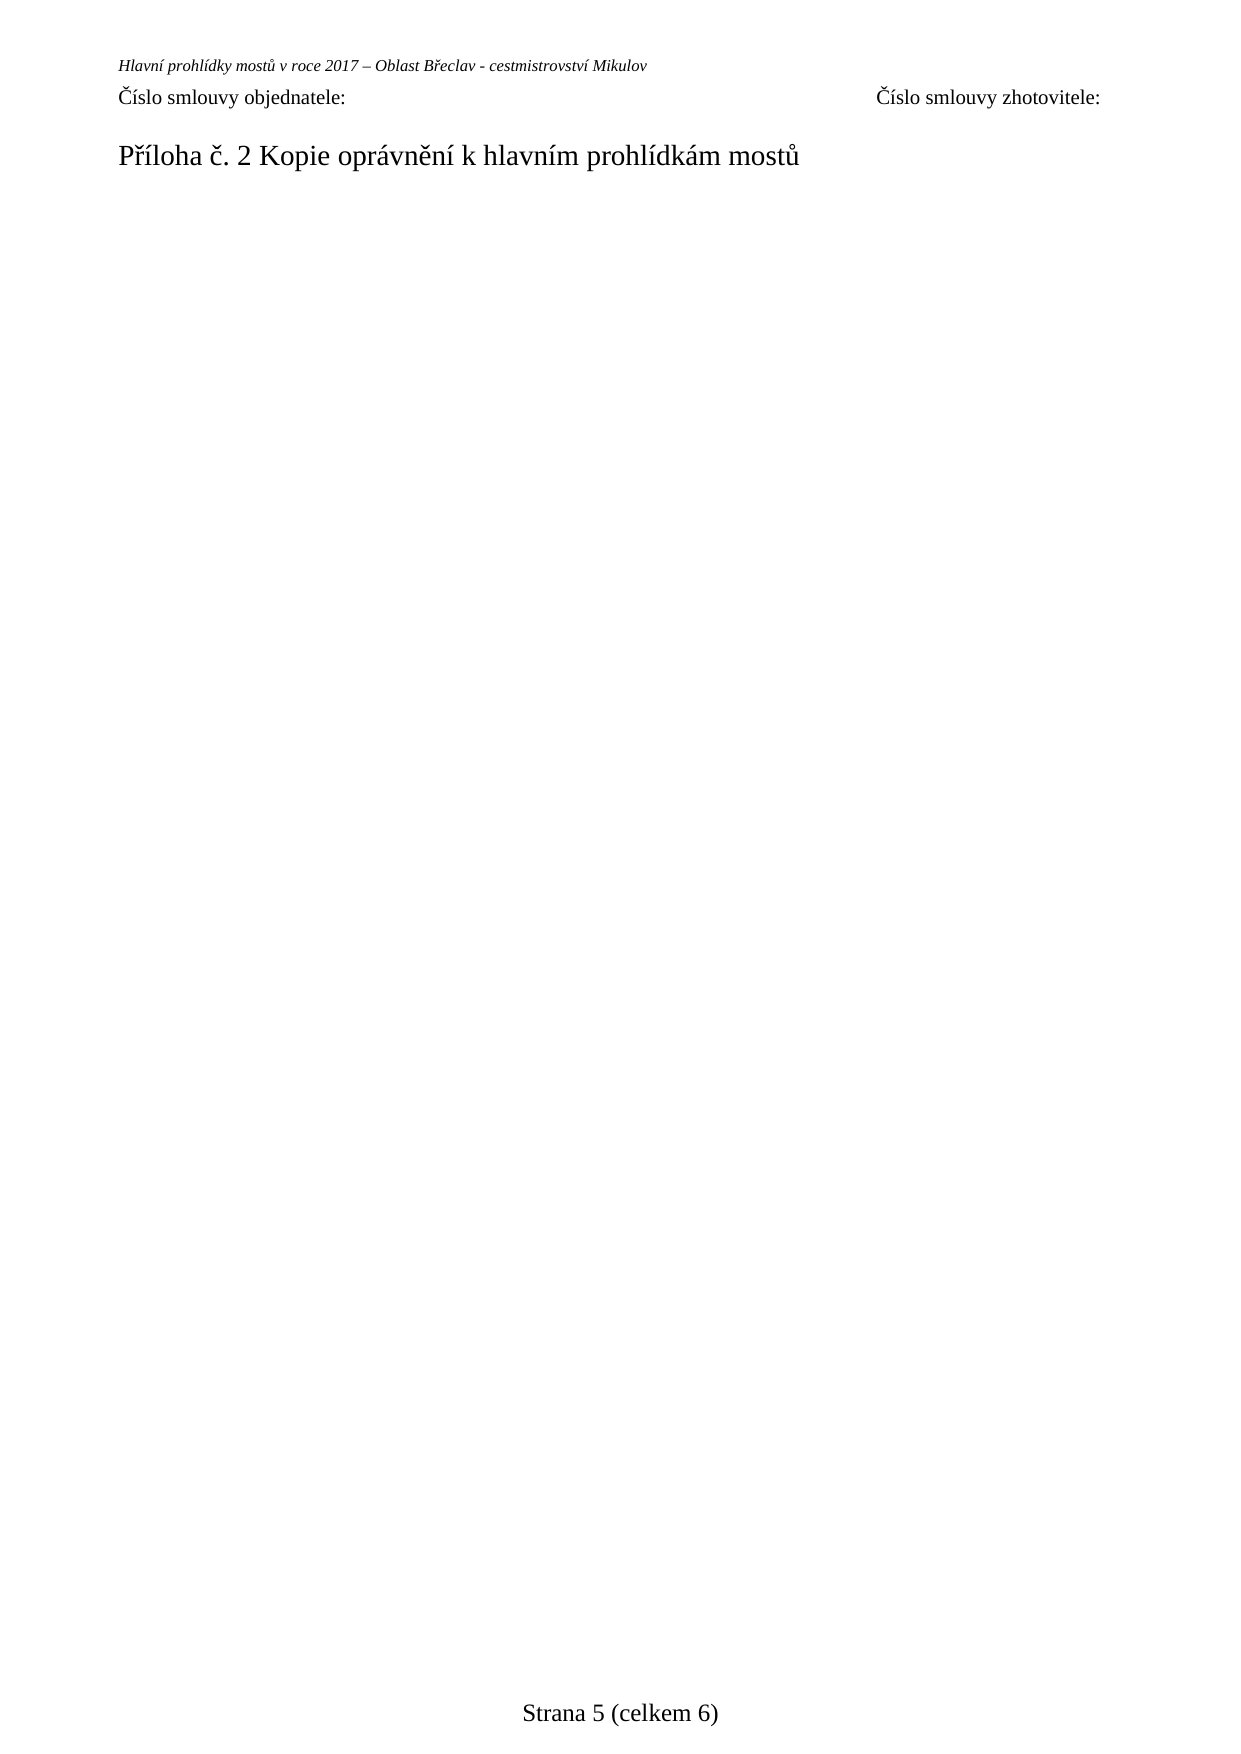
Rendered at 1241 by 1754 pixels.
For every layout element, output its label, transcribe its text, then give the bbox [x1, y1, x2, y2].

text Příloha č. 2 Kopie oprávnění k hlavním prohlídkám mostů [118, 138, 1122, 171]
